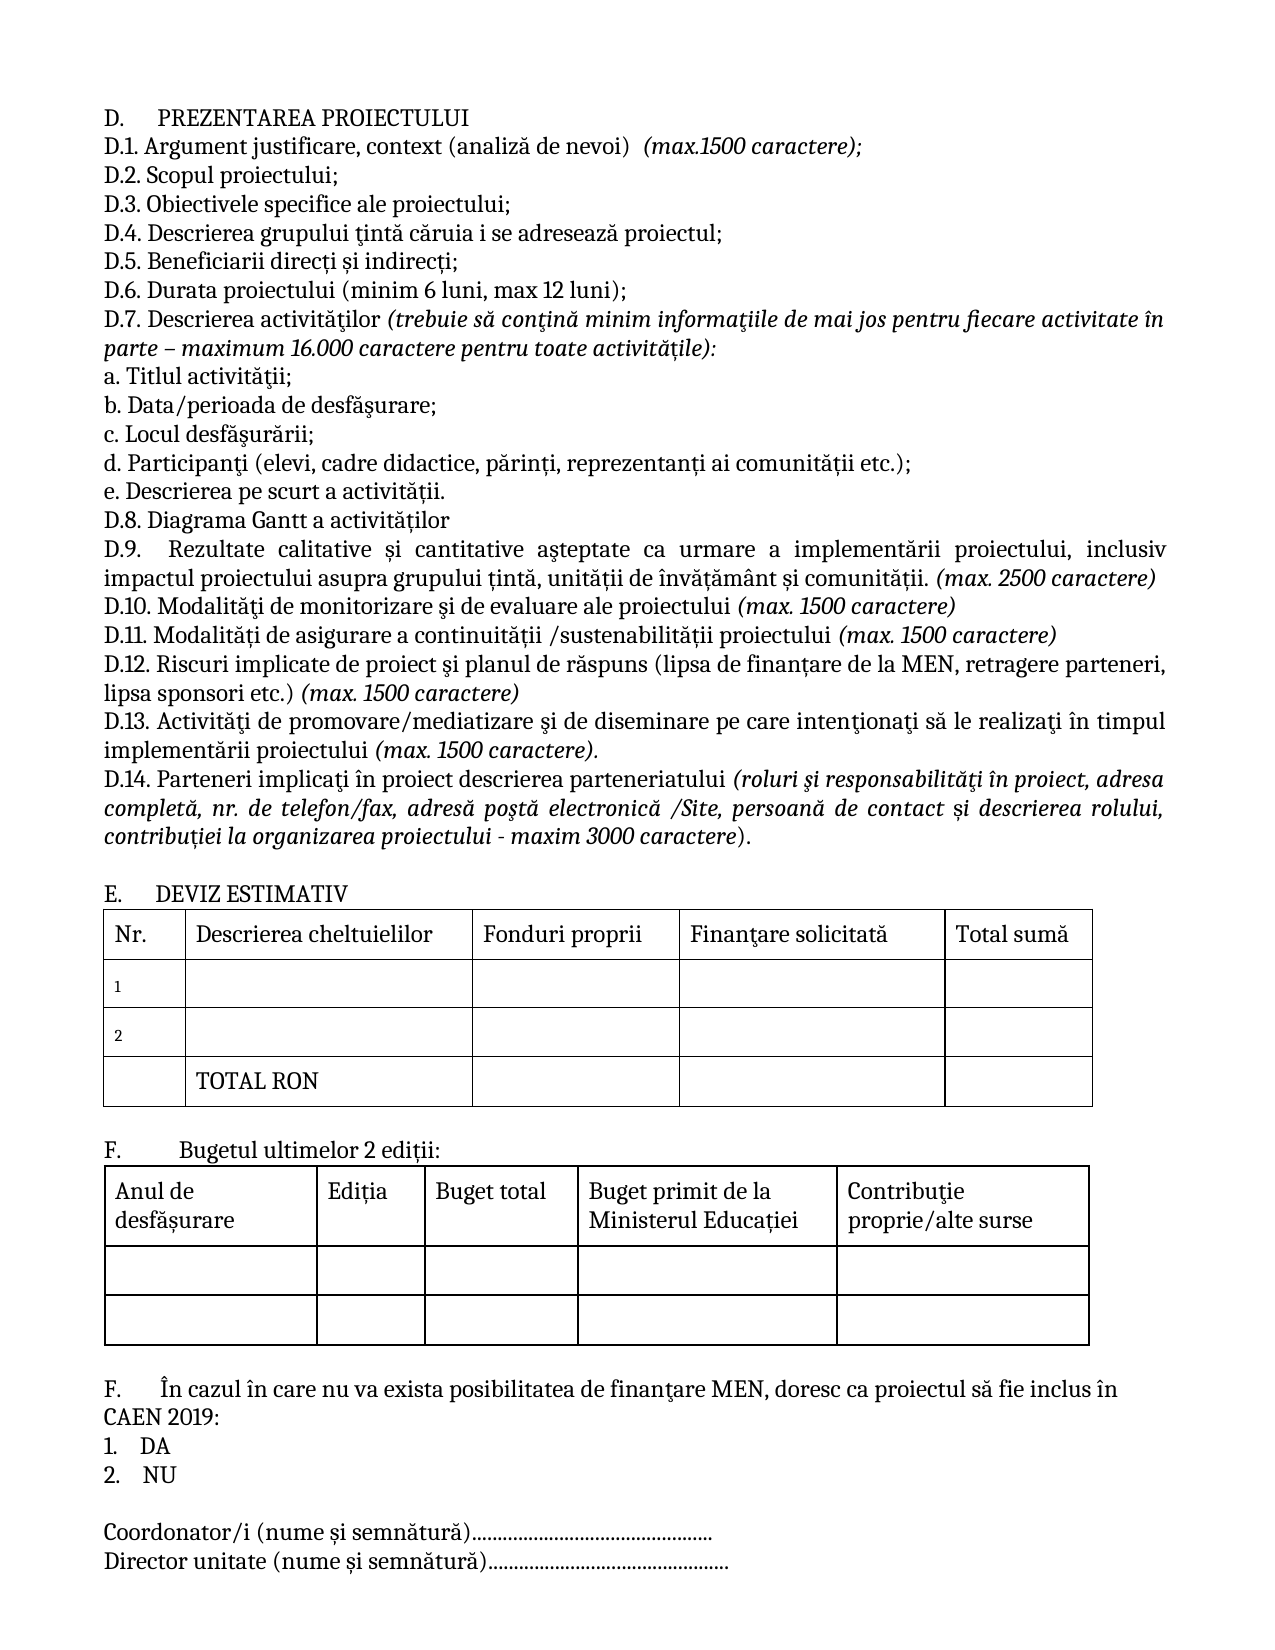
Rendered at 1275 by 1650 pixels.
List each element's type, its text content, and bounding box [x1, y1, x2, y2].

text e. Descrierea pe scurt a activității. [103, 477, 1167, 506]
table_cell [106, 1247, 316, 1294]
text D.9. Rezultate calitative și cantitative aşteptate ca urmare a implementării proiectului, inclusiv impactul proiectului asupra grupului țintă, unității de învățământ și comunității. (max. 2500 caractere) [103, 535, 1167, 592]
text Director unitate (nume și semnătură)............................................... [103, 1547, 1167, 1576]
table_cell [838, 1247, 1088, 1294]
text D.10. Modalităţi de monitorizare şi de evaluare ale proiectului (max. 1500 caractere) [103, 592, 1167, 621]
table_cell [946, 960, 1092, 1007]
table_cell TOTAL RON [186, 1057, 472, 1106]
table_header Nr. [104, 910, 185, 959]
table_cell [426, 1296, 577, 1344]
text d. Participanţi (elevi, cadre didactice, părinți, reprezentanți ai comunității etc.); [103, 448, 1167, 477]
table_cell [186, 1008, 472, 1056]
table_cell [680, 1057, 944, 1106]
text D.13. Activităţi de promovare/mediatizare şi de diseminare pe care intenţionaţi să le realizaţi în timpul implementării proiectului (max. 1500 caractere). [103, 707, 1167, 765]
table_cell [318, 1247, 424, 1294]
table_header Anul de desfășurare [106, 1167, 316, 1245]
text D.6. Durata proiectului (minim 6 luni, max 12 luni); [103, 276, 1167, 305]
text c. Locul desfăşurării; [103, 420, 1167, 448]
text D.4. Descrierea grupului ţintă căruia i se adresează proiectul; [103, 218, 1167, 247]
text D.2. Scopul proiectului; [103, 161, 1167, 190]
table_header Contribuţie proprie/alte surse [838, 1167, 1088, 1245]
text D.7. Descrierea activităţilor (trebuie să conţină minim informaţiile de mai jos pentru fiecare activitate în parte – maximum 16.000 caractere pentru toate activitățile): [103, 305, 1167, 362]
table_cell [946, 1057, 1092, 1106]
table_header Buget primit de la Ministerul Educației [579, 1167, 836, 1245]
text a. Titlul activităţii; [103, 362, 1167, 391]
table_header Descrierea cheltuielilor [186, 910, 472, 959]
table_header Fonduri proprii [473, 910, 679, 959]
table_cell [680, 1008, 944, 1056]
table_cell [680, 960, 944, 1007]
table_cell [946, 1008, 1092, 1056]
text D.11. Modalități de asigurare a continuității /sustenabilității proiectului (max. 1500 caractere) [103, 621, 1167, 650]
table_cell 2 [104, 1008, 185, 1056]
table_cell [426, 1247, 577, 1294]
text b. Data/perioada de desfăşurare; [103, 391, 1167, 420]
table_cell [186, 960, 472, 1007]
table_cell [579, 1247, 836, 1294]
table_header Ediția [318, 1167, 424, 1245]
table_cell [579, 1296, 836, 1344]
table_cell 1 [104, 960, 185, 1007]
text Coordonator/i (nume și semnătură)............................................... [103, 1518, 1167, 1547]
text D.1. Argument justificare, context (analiză de nevoi) (max.1500 caractere); [103, 132, 1167, 161]
text E. DEVIZ ESTIMATIV [103, 880, 1167, 908]
table_cell [838, 1296, 1088, 1344]
text D.12. Riscuri implicate de proiect şi planul de răspuns (lipsa de finanțare de la MEN, retragere parteneri, lipsa sponsori etc.) (max. 1500 caractere) [103, 650, 1167, 707]
text 1. DA [103, 1432, 1167, 1461]
table_cell [106, 1296, 316, 1344]
table_cell [473, 1008, 679, 1056]
text D.8. Diagrama Gantt a activităților [103, 506, 1167, 535]
text F. Bugetul ultimelor 2 ediții: [103, 1136, 1167, 1165]
table_header Buget total [426, 1167, 577, 1245]
text F. În cazul în care nu va exista posibilitatea de finanţare MEN, doresc ca proiectul să fie inclus în CAEN 2019: [103, 1374, 1167, 1432]
table_cell [473, 960, 679, 1007]
text 2. NU [103, 1461, 1167, 1489]
text D. PREZENTAREA PROIECTULUI [103, 103, 1167, 132]
text D.3. Obiectivele specifice ale proiectului; [103, 190, 1167, 218]
table_cell [318, 1296, 424, 1344]
table_cell [104, 1057, 185, 1106]
table_header Finanţare solicitată [680, 910, 944, 959]
text D.5. Beneficiarii direcți și indirecți; [103, 247, 1167, 276]
table_cell [473, 1057, 679, 1106]
table_header Total sumă [946, 910, 1092, 959]
text D.14. Parteneri implicaţi în proiect descrierea parteneriatului (roluri şi responsabilităţi în proiect, adresa completă, nr. de telefon/fax, adresă poştă electronică /Site, persoană de contact și descrierea rolului, contribuției la organizarea proiectului - maxim 3000 caractere). [103, 765, 1167, 851]
